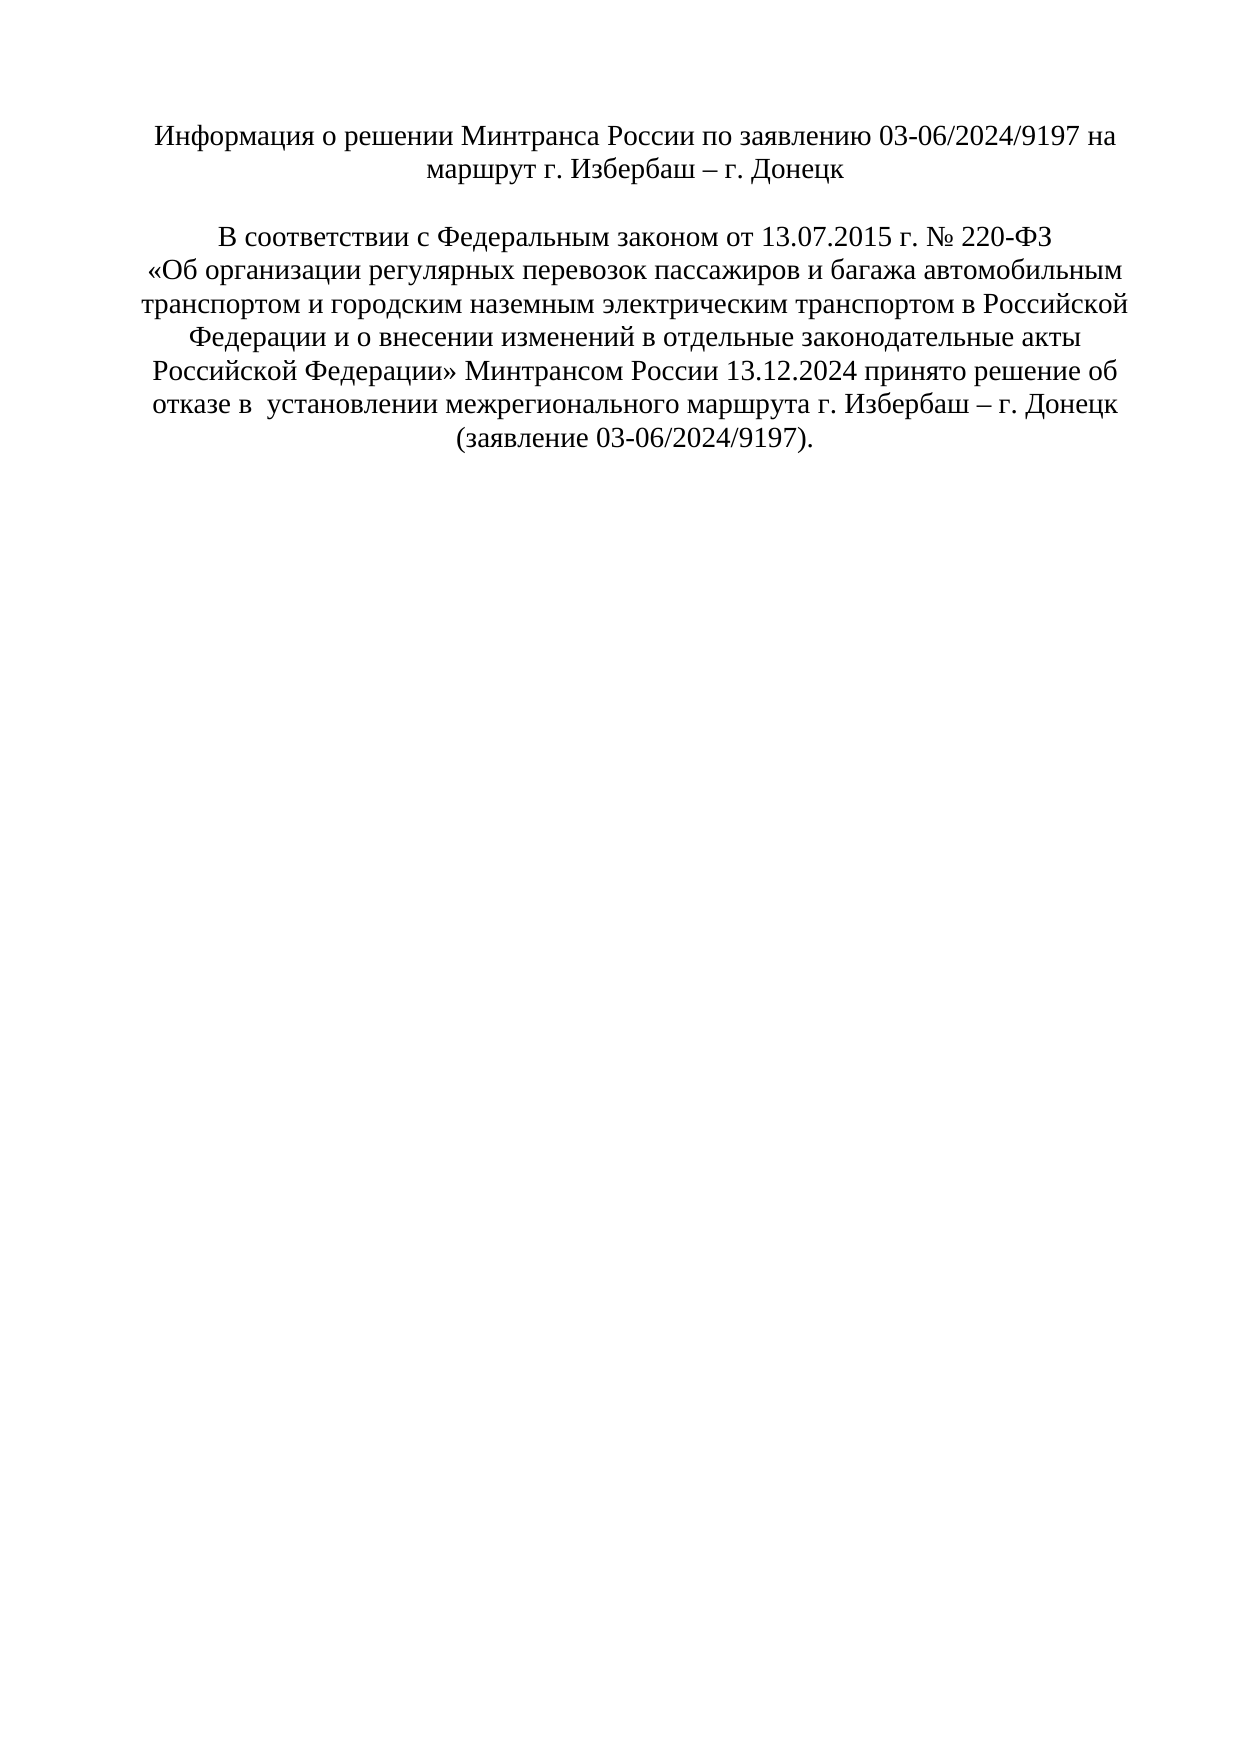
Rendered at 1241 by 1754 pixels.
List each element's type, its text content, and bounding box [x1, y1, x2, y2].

text В соответствии с Федеральным законом от 13.07.2015 г. № 220-ФЗ «Об организации регулярных перевозок пассажиров и багажа автомобильным транспортом и городским наземным электрическим транспортом в Российской Федерации и о внесении изменений в отдельные законодательные акты Российской Федерации» Минтрансом России 13.12.2024 принято решение об отказе в установлении межрегионального маршрута г. Избербаш – г. Донецк (заявление 03-06/2024/9197). [118, 219, 1152, 453]
text Информация о решении Минтранса России по заявлению 03-06/2024/9197 на маршрут г. Избербаш – г. Донецк [118, 118, 1152, 185]
